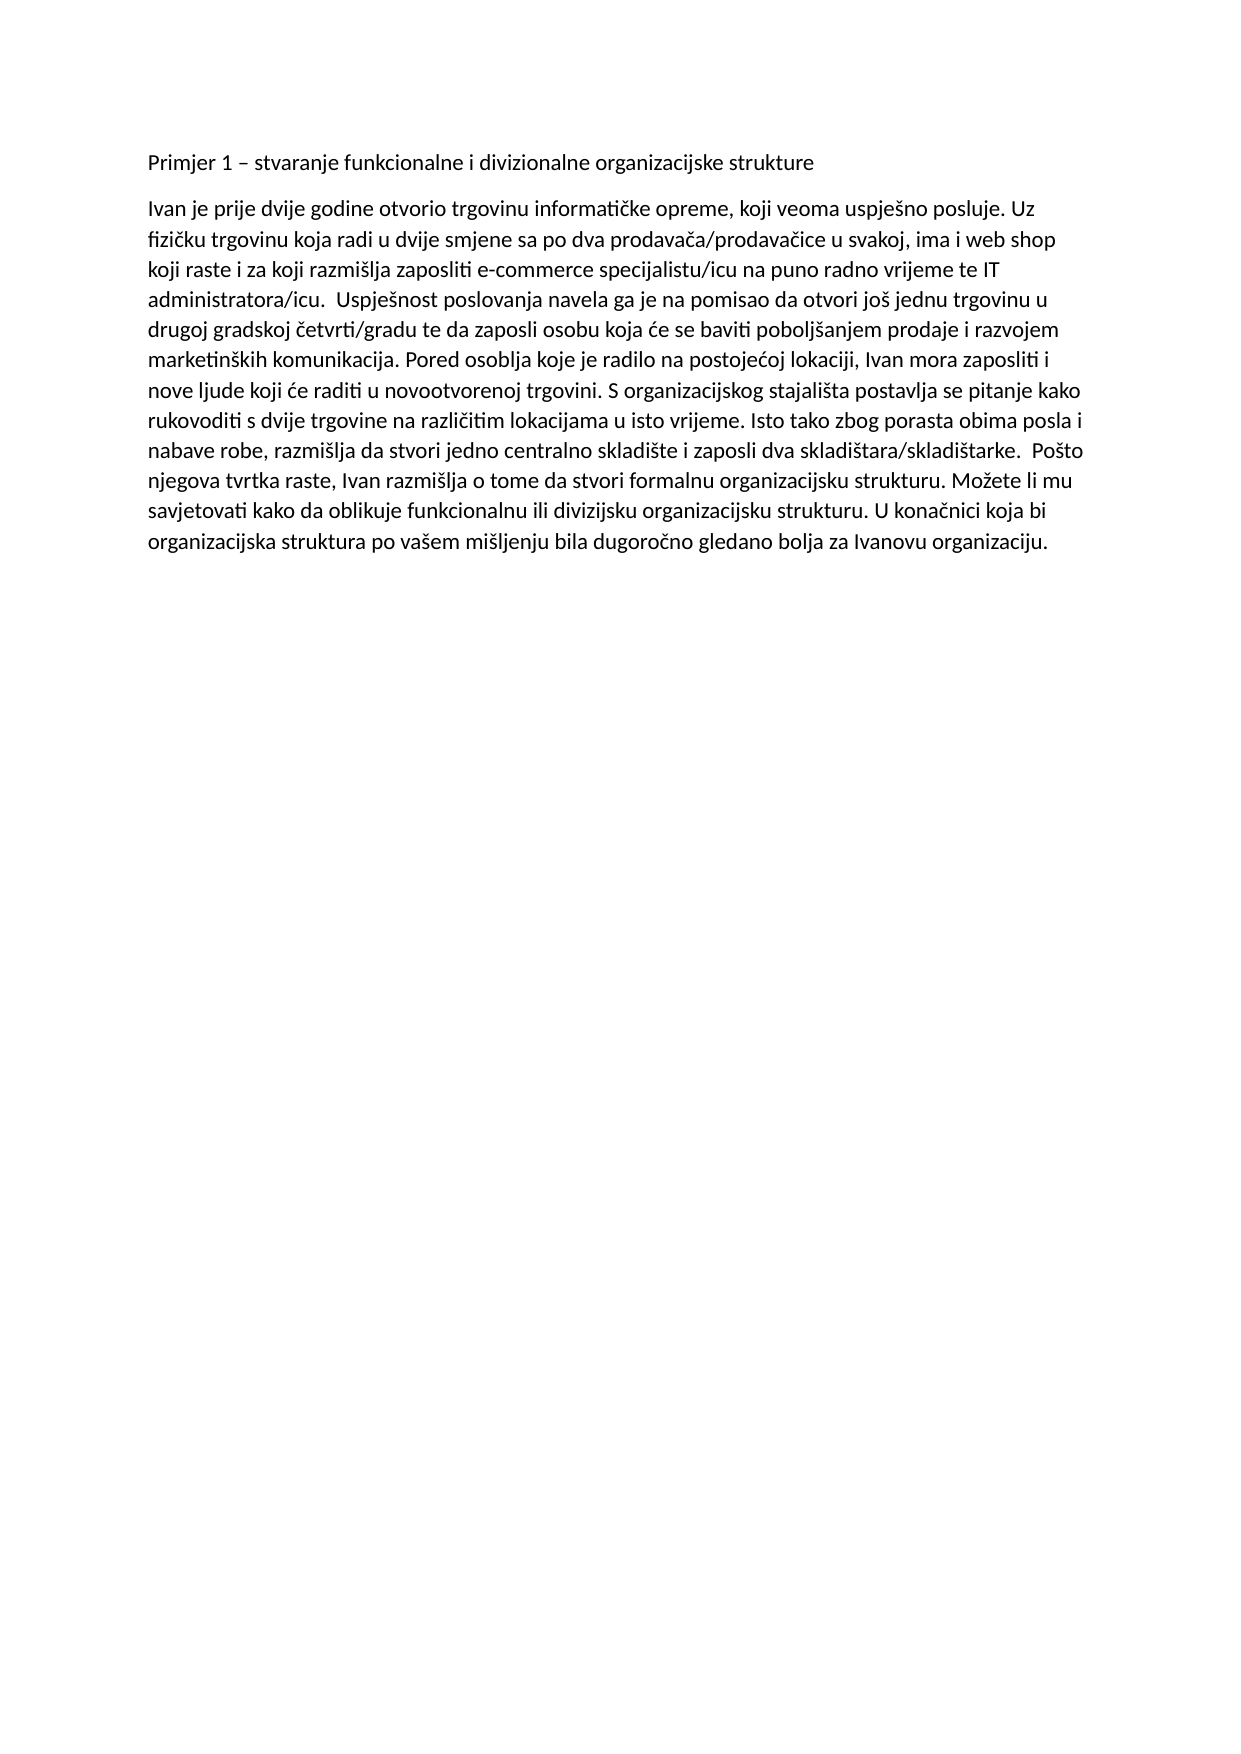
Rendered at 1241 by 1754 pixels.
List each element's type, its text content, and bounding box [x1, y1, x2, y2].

text Primjer 1 – stvaranje funkcionalne i divizionalne organizacijske strukture [148, 148, 1093, 176]
text Ivan je prije dvije godine otvorio trgovinu informatičke opreme, koji veoma uspješno posluje. Uz fizičku trgovinu koja radi u dvije smjene sa po dva prodavača/prodavačice u svakoj, ima i web shop koji raste i za koji razmišlja zaposliti e-commerce specijalistu/icu na puno radno vrijeme te IT administratora/icu. Uspješnost poslovanja navela ga je na pomisao da otvori još jednu trgovinu u drugoj gradskoj četvrti/gradu te da zaposli osobu koja će se baviti poboljšanjem prodaje i razvojem marketinških komunikacija. Pored osoblja koje je radilo na postojećoj lokaciji, Ivan mora zaposliti i nove ljude koji će raditi u novootvorenoj trgovini. S organizacijskog stajališta postavlja se pitanje kako rukovoditi s dvije trgovine na različitim lokacijama u isto vrijeme. Isto tako zbog porasta obima posla i nabave robe, razmišlja da stvori jedno centralno skladište i zaposli dva skladištara/skladištarke. Pošto njegova tvrtka raste, Ivan razmišlja o tome da stvori formalnu organizacijsku strukturu. Možete li mu savjetovati kako da oblikuje funkcionalnu ili divizijsku organizacijsku strukturu. U konačnici koja bi organizacijska struktura po vašem mišljenju bila dugoročno gledano bolja za Ivanovu organizaciju. [148, 194, 1093, 555]
